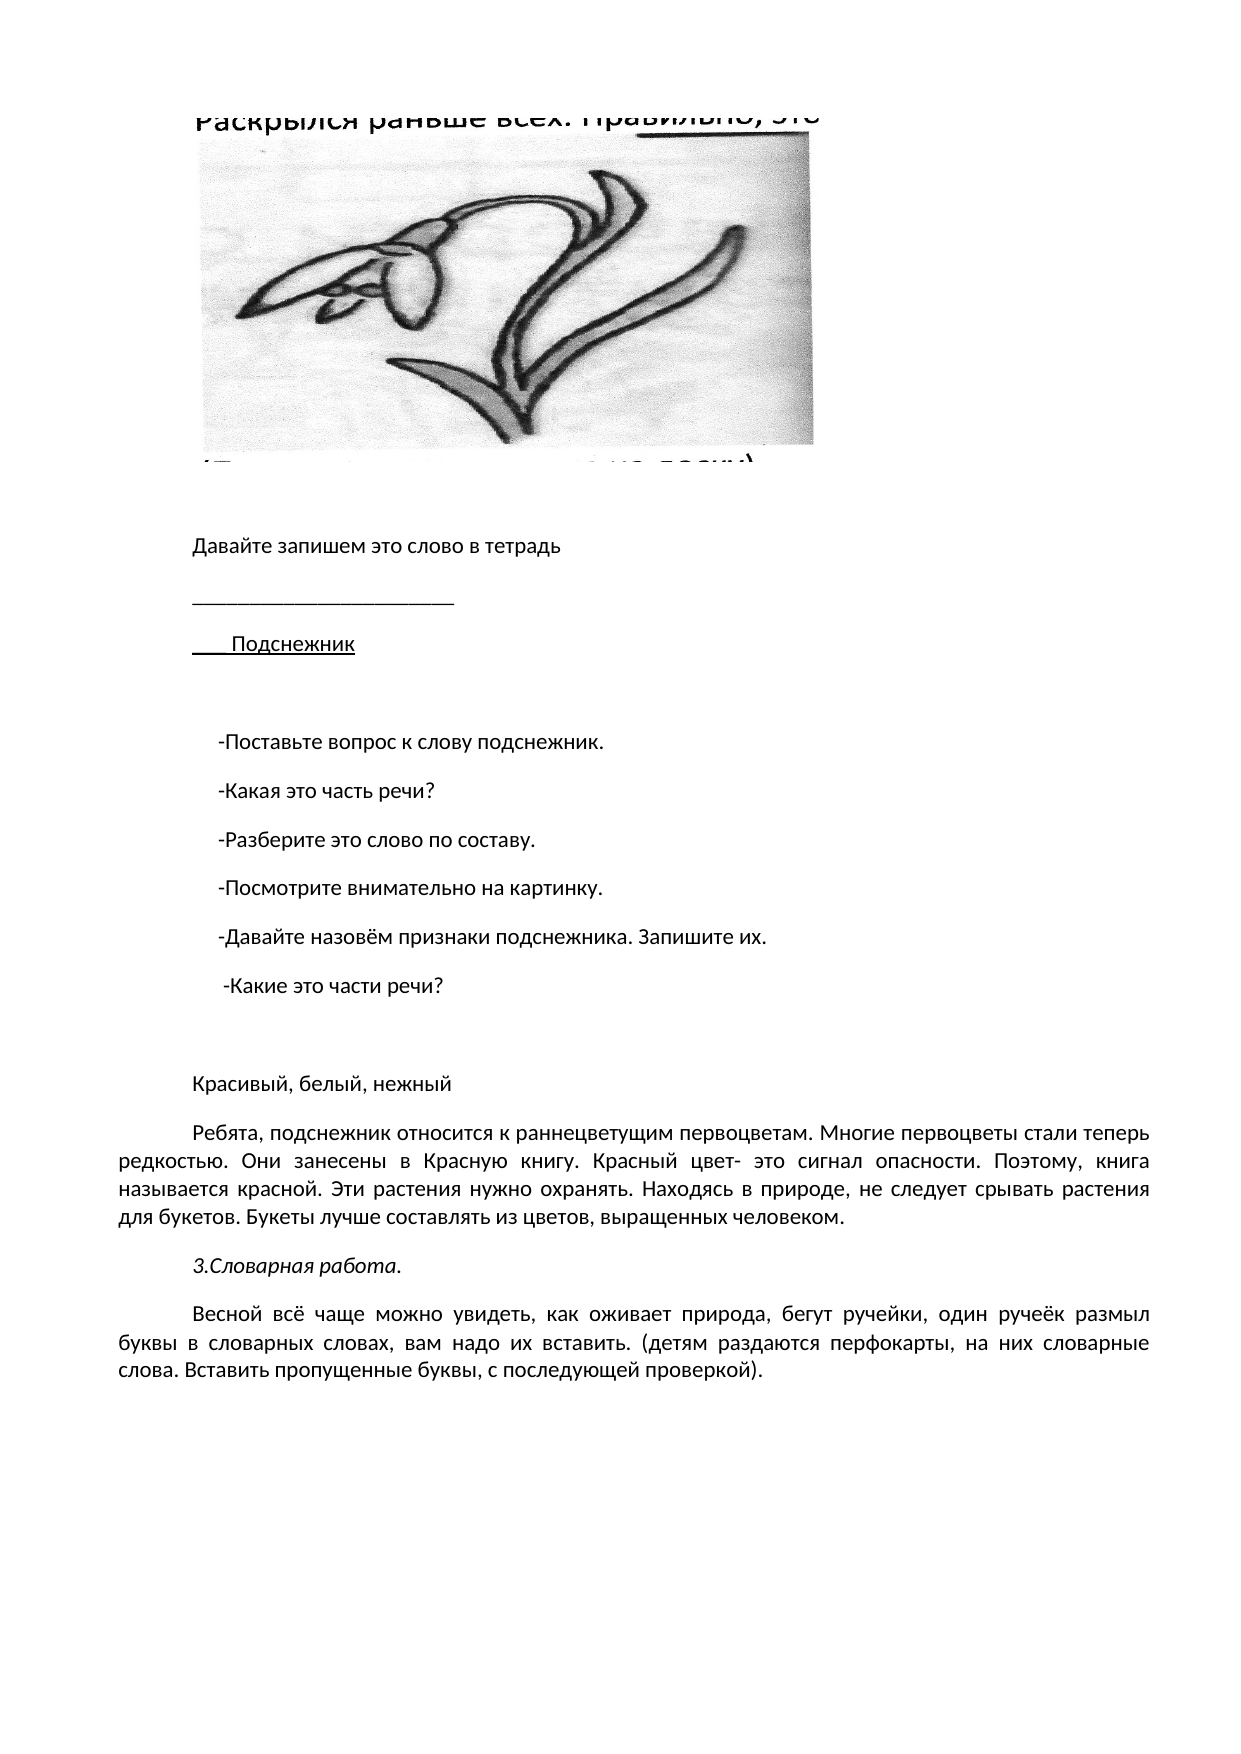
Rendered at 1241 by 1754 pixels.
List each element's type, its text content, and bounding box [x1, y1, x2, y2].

text ___ Подснежник [118, 629, 1152, 657]
text -Давайте назовём признаки подснежника. Запишите их. [118, 922, 1152, 950]
text Весной всё чаще можно увидеть, как оживает природа, бегут ручейки, один ручеёк размыл буквы в словарных словах, вам надо их вставить. (детям раздаются перфокарты, на них словарные слова. Вставить пропущенные буквы, с последующей проверкой). [118, 1299, 1152, 1384]
text Ребята, подснежник относится к раннецветущим первоцветам. Многие первоцветы стали теперь редкостью. Они занесены в Красную книгу. Красный цвет- это сигнал опасности. Поэтому, книга называется красной. Эти растения нужно охранять. Находясь в природе, не следует срывать растения для букетов. Букеты лучше составлять из цветов, выращенных человеком. [118, 1118, 1152, 1230]
text Красивый, белый, нежный [118, 1069, 1152, 1097]
text _______________________ [118, 580, 1152, 608]
picture [192, 118, 819, 462]
text -Какая это часть речи? [118, 776, 1152, 804]
text 3.Словарная работа. [118, 1251, 1152, 1279]
text -Разберите это слово по составу. [118, 825, 1152, 853]
text -Какие это части речи? [118, 971, 1152, 999]
text -Поставьте вопрос к слову подснежник. [118, 727, 1152, 755]
text -Посмотрите внимательно на картинку. [118, 873, 1152, 902]
text Давайте запишем это слово в тетрадь [118, 532, 1152, 559]
